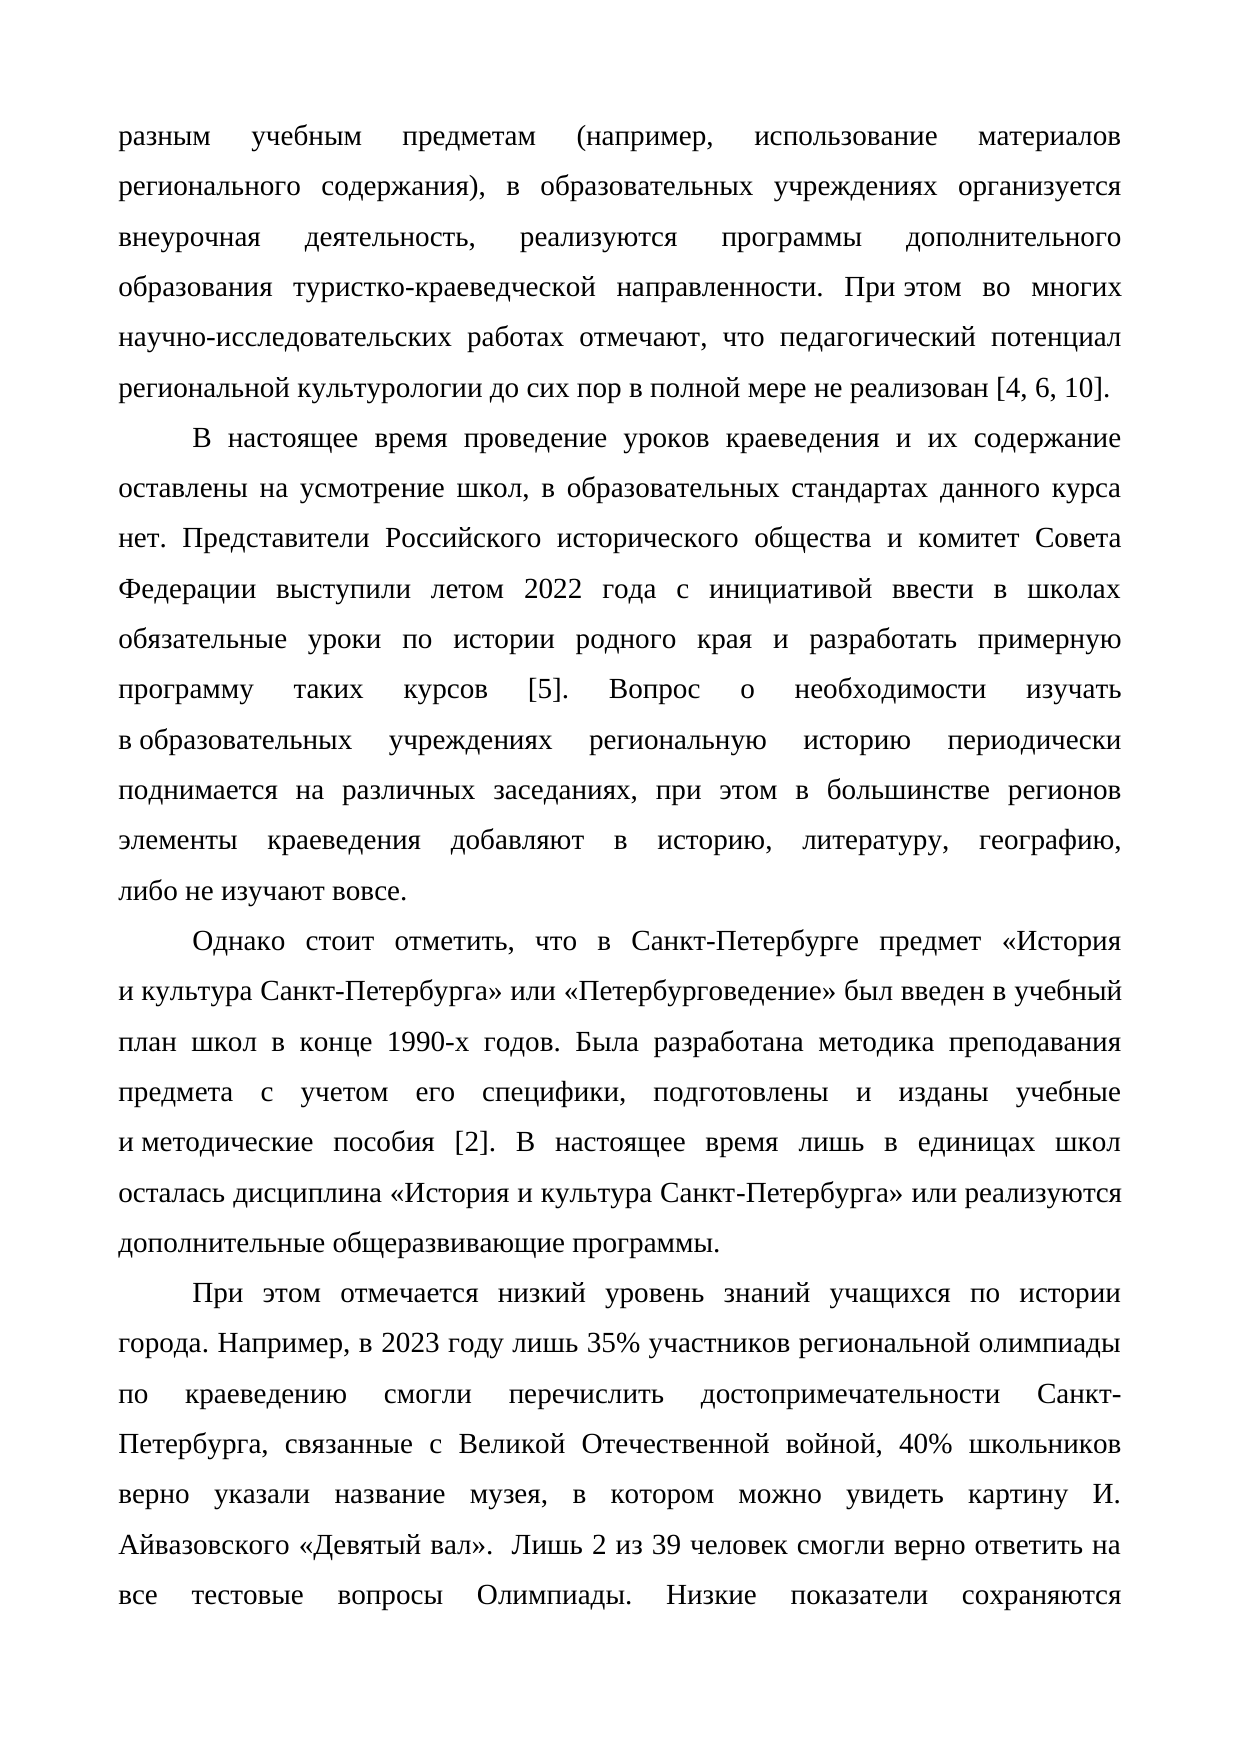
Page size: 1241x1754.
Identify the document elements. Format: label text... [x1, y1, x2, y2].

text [118, 1275, 1122, 1611]
text В настоящее время проведение уроков краеведения и их содержание оставлены на усмотрение школ, в образовательных стандартах данного курса нет. Представители Российского исторического общества и комитет Совета Федерации выступили летом 2022 года с инициативой ввести в школах обязательные уроки по истории родного края и разработать примерную программу таких курсов [5]. Вопрос о необходимости изучать в образовательных учреждениях региональную историю периодически поднимается на различных заседаниях, при этом в большинстве регионов элементы краеведения добавляют в историю, литературу, географию, либо не изучают вовсе. [118, 420, 1122, 906]
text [118, 118, 1122, 403]
text Однако стоит отметить, что в Санкт-Петербурге предмет «История и культура Санкт-Петербурга» или «Петербурговедение» был введен в учебный план школ в конце 1990-х годов. Была разработана методика преподавания предмета с учетом его специфики, подготовлены и изданы учебные и методические пособия [2]. В настоящее время лишь в единицах школ осталась дисциплина «История и культура Санкт-Петербурга» или реализуются дополнительные общеразвивающие программы. [118, 923, 1122, 1258]
